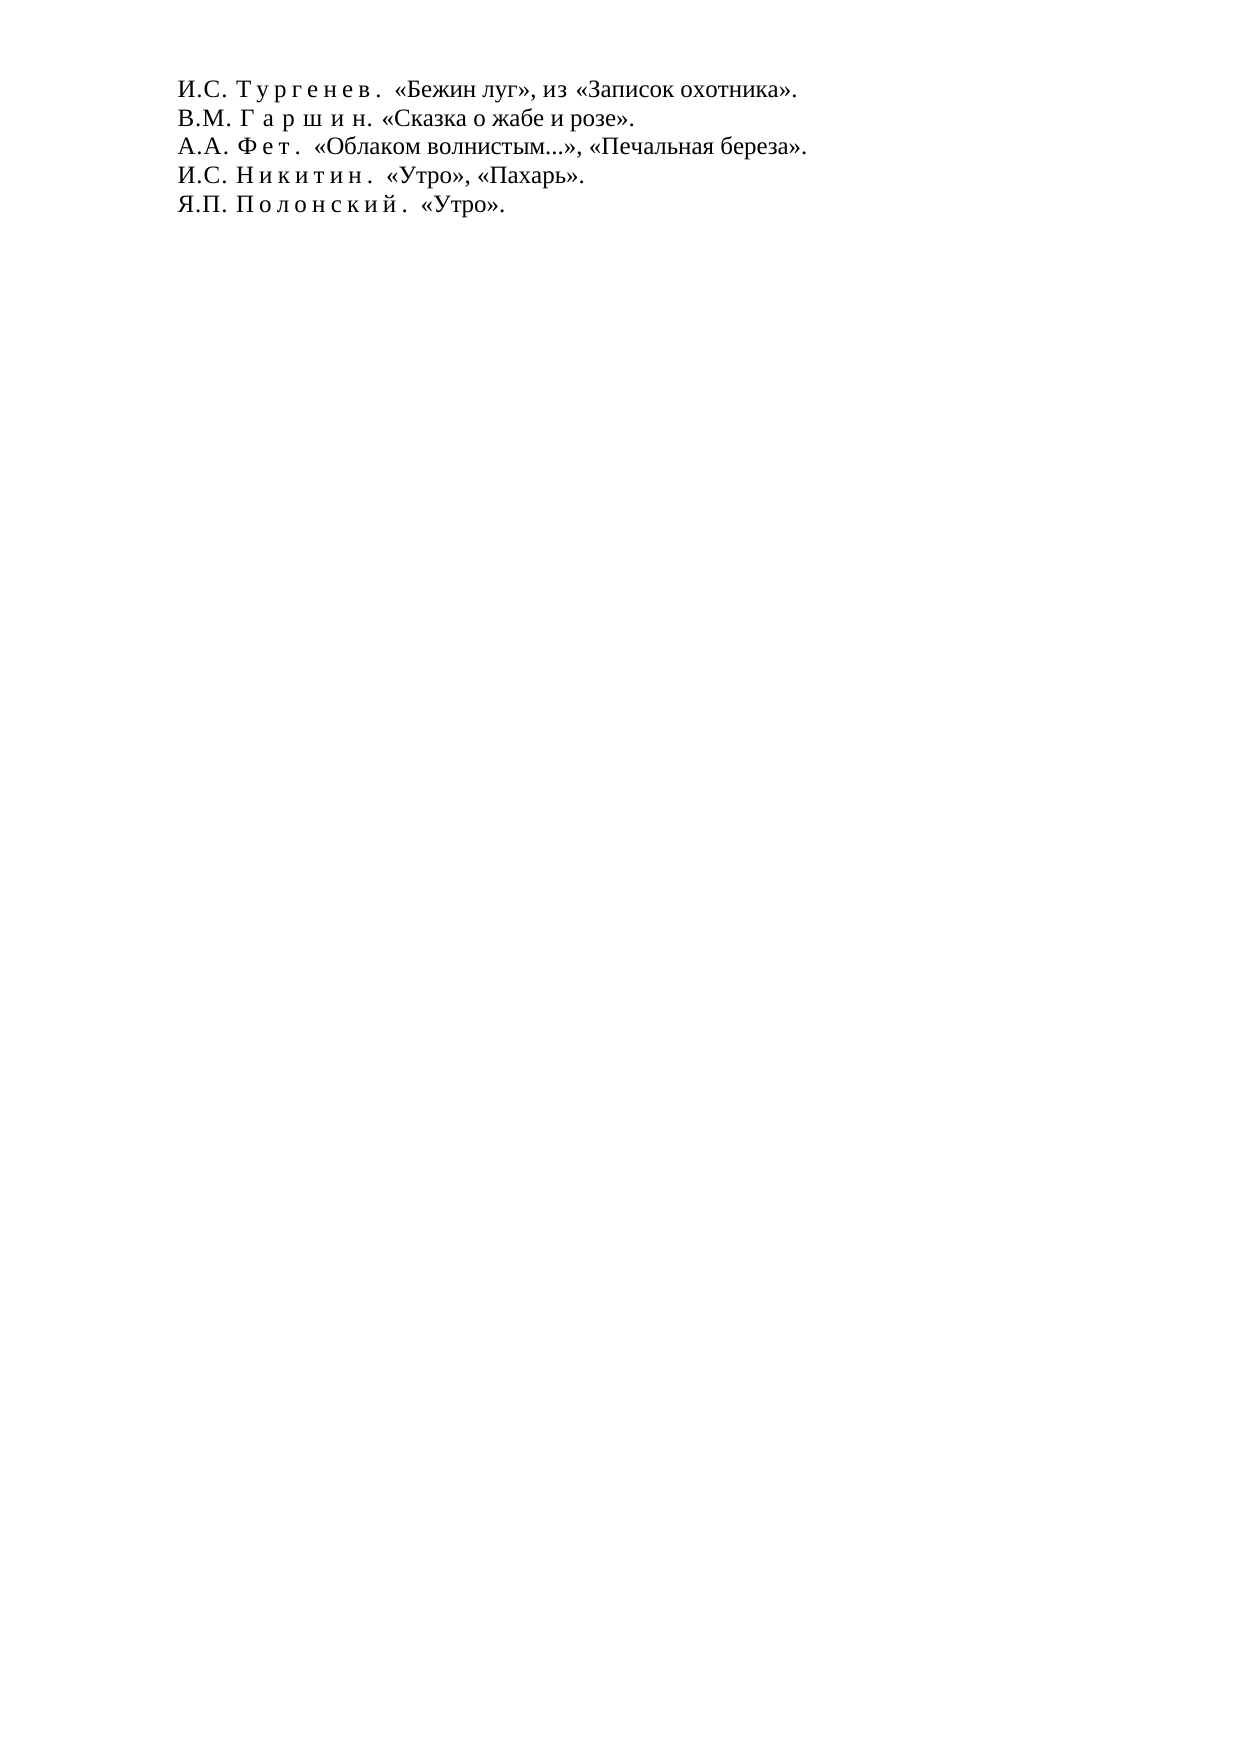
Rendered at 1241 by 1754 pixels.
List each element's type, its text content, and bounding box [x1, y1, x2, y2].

text Я.П. Полонский. «Утро». [177, 189, 1152, 218]
text И.С. Тургенев. «Бежин луг», из «Записок охотника». [177, 74, 1152, 103]
text А.А. Фет. «Облаком волнистым...», «Печальная береза». [177, 131, 1152, 160]
text И.С. Никитин. «Утро», «Пахарь». [177, 160, 1152, 189]
text В.М. Г а р ш и н. «Сказка о жабе и розе». [177, 103, 1152, 131]
